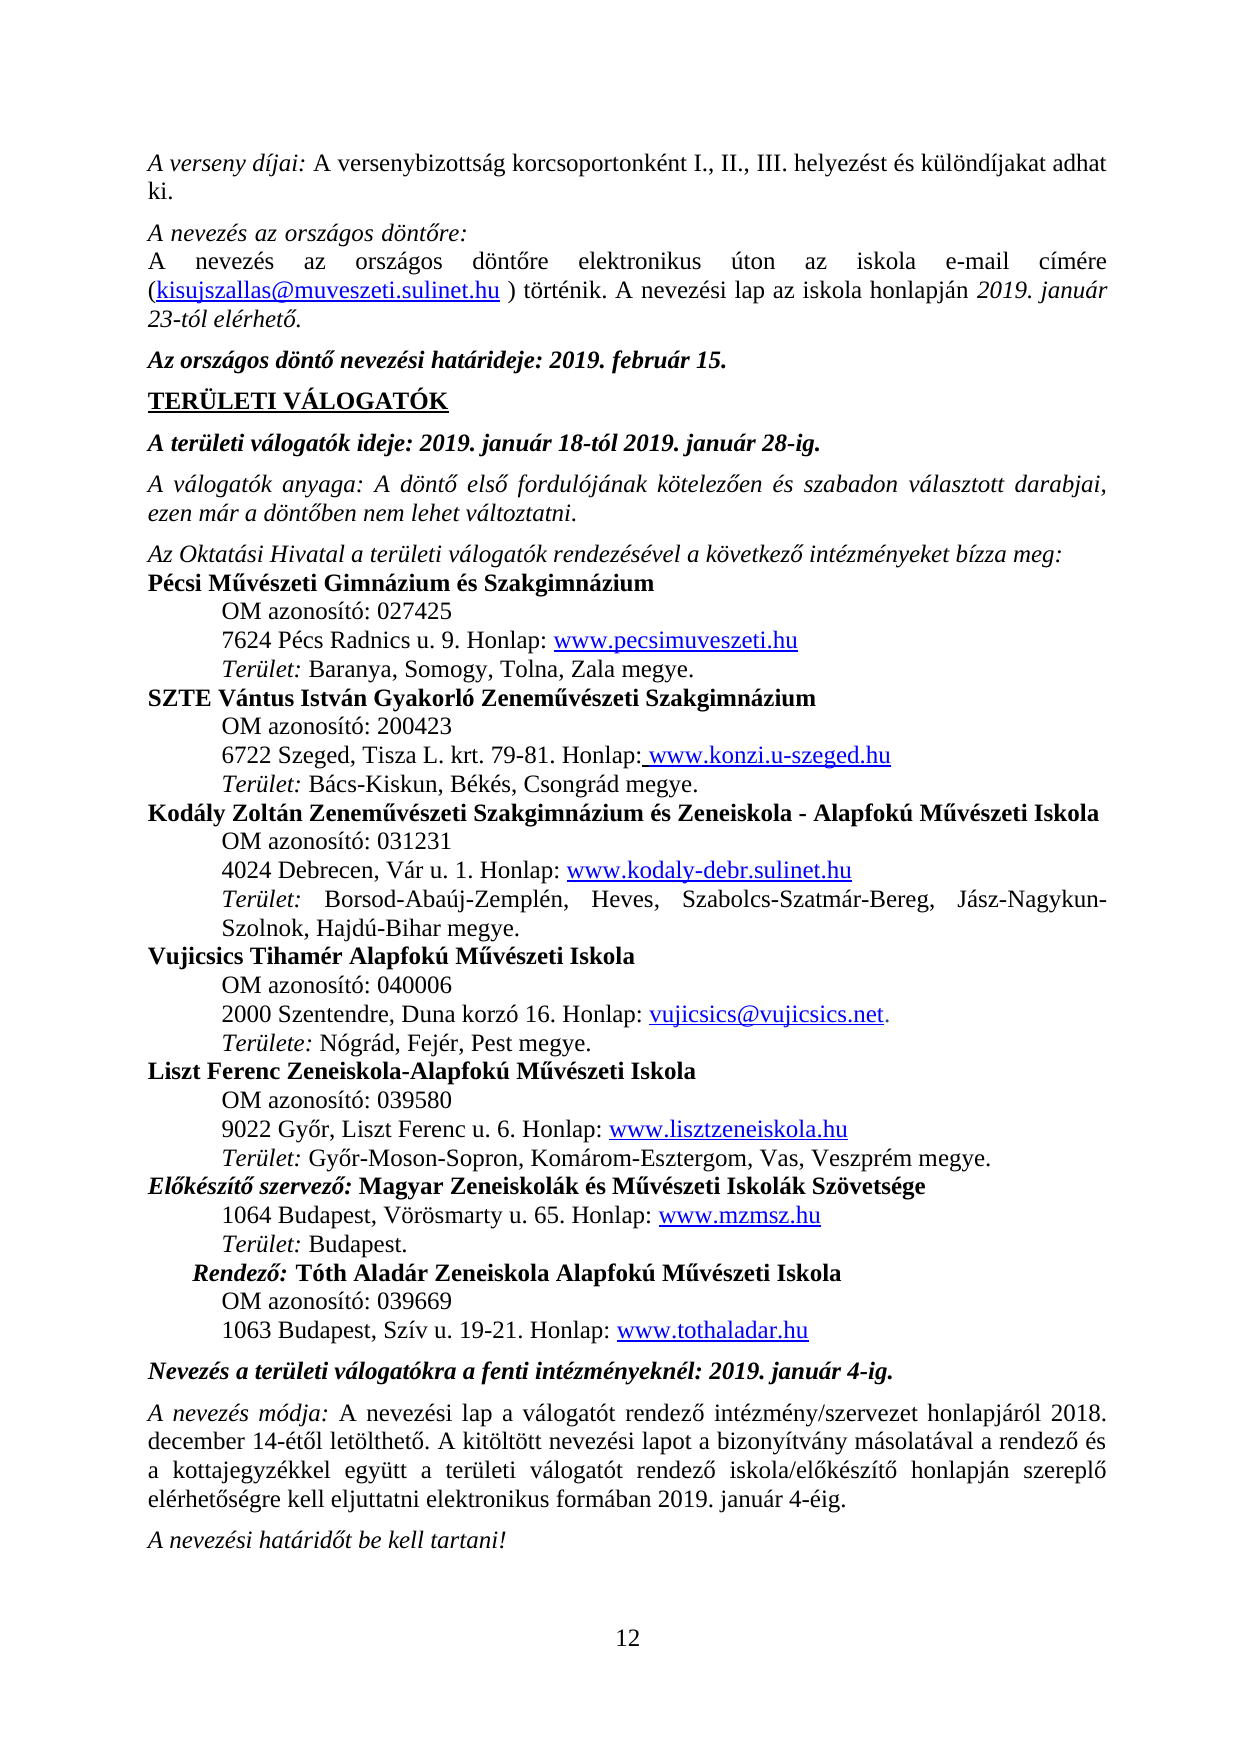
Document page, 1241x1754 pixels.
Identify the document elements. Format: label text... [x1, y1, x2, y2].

text A válogatók anyaga: A döntő első fordulójának kötelezően és szabadon választott darabjai, ezen már a döntőben nem lehet változtatni. [148, 469, 1107, 526]
text Kodály Zoltán Zeneművészeti Szakgimnázium és Zeneiskola - Alapfokú Művészeti Iskola [148, 798, 1107, 826]
text Nevezés a területi válogatókra a fenti intézményeknél: 2019. január 4-ig. [148, 1356, 1107, 1385]
text 7624 Pécs Radnics u. 9. Honlap: www.pecsimuveszeti.hu [148, 625, 1107, 654]
text A nevezés az országos döntőre: [148, 218, 1107, 246]
text A nevezési határidőt be kell tartani! [148, 1525, 1107, 1554]
text OM azonosító: 200423 [148, 711, 1107, 740]
text A nevezés az országos döntőre elektronikus úton az iskola e-mail címére (kisujszallas@muveszeti.sulinet.hu ) történik. A nevezési lap az iskola honlapján 2019. január 23-tól elérhető. [148, 246, 1107, 333]
text 6722 Szeged, Tisza L. krt. 79-81. Honlap: www.konzi.u-szeged.hu [148, 740, 1107, 769]
list Terület: Borsod-Abaúj-Zemplén, Heves, Szabolcs-Szatmár-Bereg, Jász-Nagykun-Szolnok, Hajdú-Bihar megye. [221, 884, 1107, 941]
list Területe: Nógrád, Fejér, Pest megye. [221, 1028, 1107, 1056]
text OM azonosító: 039669 [148, 1286, 1107, 1315]
text A területi válogatók ideje: 2019. január 18-tól 2019. január 28-ig. [148, 428, 1107, 456]
text Az országos döntő nevezési határideje: 2019. február 15. [148, 345, 1107, 374]
text A nevezés módja: A nevezési lap a válogatót rendező intézmény/szervezet honlapjáról 2018. december 14-étől letölthető. A kitöltött nevezési lapot a bizonyítvány másolatával a rendező és a kottajegyzékkel együtt a területi válogatót rendező iskola/előkészítő honlapján szereplő elérhetőségre kell eljuttatni elektronikus formában 2019. január 4-éig. [148, 1398, 1107, 1513]
text Rendező: Tóth Aladár Zeneiskola Alapfokú Művészeti Iskola [192, 1258, 1107, 1286]
text Az Oktatási Hivatal a területi válogatók rendezésével a következő intézményeket bízza meg: [148, 539, 1107, 568]
text OM azonosító: 039580 [148, 1085, 1107, 1114]
text OM azonosító: 040006 [148, 970, 1107, 999]
list Terület: Budapest. [221, 1229, 1107, 1258]
text 2000 Szentendre, Duna korzó 16. Honlap: vujicsics@vujicsics.net. [148, 999, 1107, 1028]
text 1063 Budapest, Szív u. 19-21. Honlap: www.tothaladar.hu [148, 1315, 1107, 1344]
text TERÜLETI VÁLOGATÓK [148, 386, 1107, 415]
text 1064 Budapest, Vörösmarty u. 65. Honlap: www.mzmsz.hu [148, 1200, 1107, 1229]
text 9022 Győr, Liszt Ferenc u. 6. Honlap: www.lisztzeneiskola.hu [148, 1114, 1107, 1143]
text SZTE Vántus István Gyakorló Zeneművészeti Szakgimnázium [148, 683, 1107, 711]
text Pécsi Művészeti Gimnázium és Szakgimnázium [148, 568, 1107, 596]
text OM azonosító: 031231 [148, 826, 1107, 855]
list Terület: Győr-Moson-Sopron, Komárom-Esztergom, Vas, Veszprém megye. [221, 1143, 1107, 1171]
text A verseny díjai: A versenybizottság korcsoportonként I., II., III. helyezést és különdíjakat adhat ki. [148, 148, 1107, 205]
text Liszt Ferenc Zeneiskola-Alapfokú Művészeti Iskola [148, 1056, 1107, 1085]
text OM azonosító: 027425 [221, 596, 1107, 625]
text Vujicsics Tihamér Alapfokú Művészeti Iskola [148, 941, 1107, 970]
text Előkészítő szervező: Magyar Zeneiskolák és Művészeti Iskolák Szövetsége [148, 1171, 1107, 1200]
text 4024 Debrecen, Vár u. 1. Honlap: www.kodaly-debr.sulinet.hu [148, 855, 1107, 884]
list Terület: Bács-Kiskun, Békés, Csongrád megye. [221, 769, 1107, 798]
list Terület: Baranya, Somogy, Tolna, Zala megye. [221, 654, 1107, 683]
